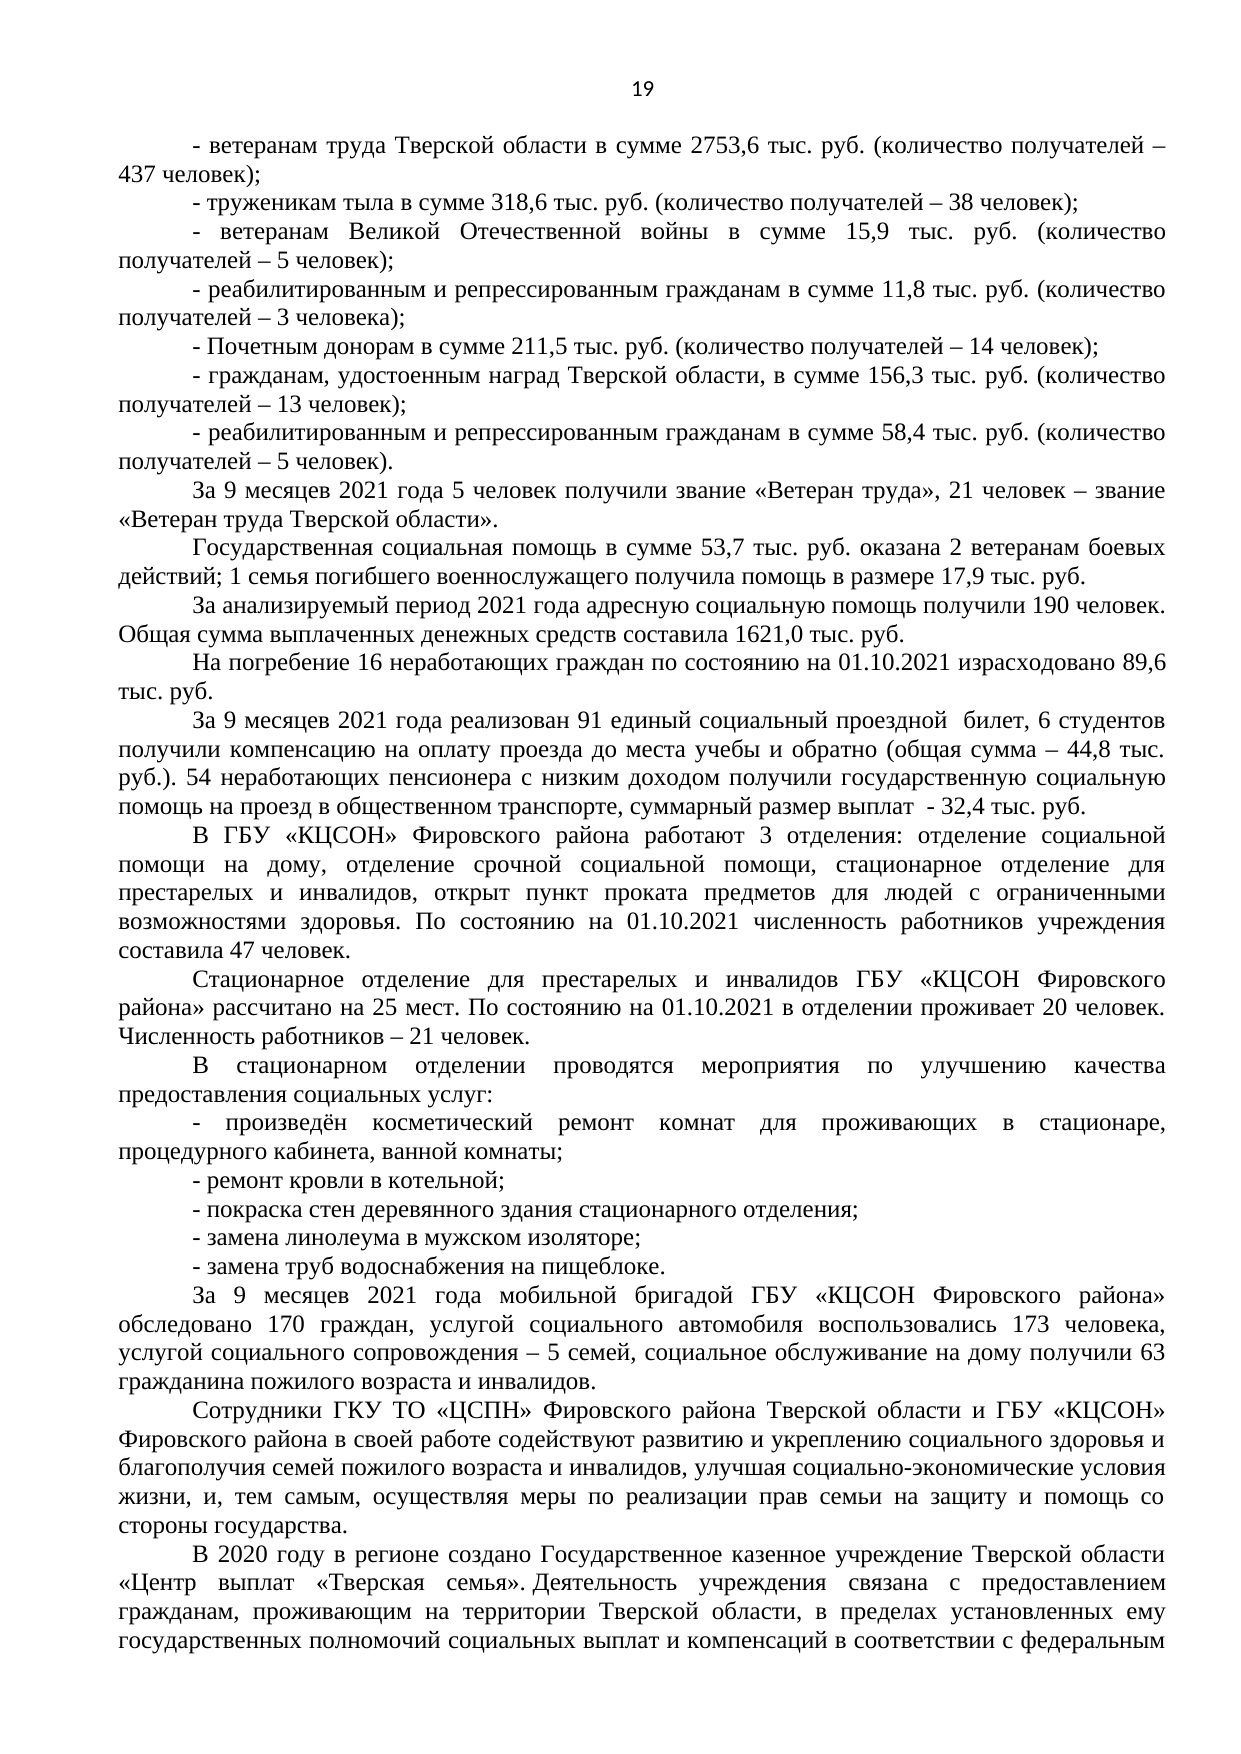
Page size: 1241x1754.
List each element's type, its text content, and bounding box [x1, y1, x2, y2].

text - реабилитированным и репрессированным гражданам в сумме 11,8 тыс. руб. (количество получателей – 3 человека); [118, 274, 1167, 331]
text - ремонт кровли в котельной; [118, 1165, 1167, 1194]
text - реабилитированным и репрессированным гражданам в сумме 58,4 тыс. руб. (количество получателей – 5 человек). [118, 417, 1167, 475]
text В стационарном отделении проводятся мероприятия по улучшению качества предоставления социальных услуг: [118, 1050, 1167, 1107]
text За 9 месяцев 2021 года реализован 91 единый социальный проездной билет, 6 студентов получили компенсацию на оплату проезда до места учебы и обратно (общая сумма – 44,8 тыс. руб.). 54 неработающих пенсионера с низким доходом получили государственную социальную помощь на проезд в общественном транспорте, суммарный размер выплат - 32,4 тыс. руб. [118, 705, 1167, 820]
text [118, 1539, 1167, 1654]
text - замена линолеума в мужском изоляторе; [118, 1222, 1167, 1251]
text За анализируемый период 2021 года адресную социальную помощь получили 190 человек. Общая сумма выплаченных денежных средств составила 1621,0 тыс. руб. [118, 590, 1167, 647]
text Стационарное отделение для престарелых и инвалидов ГБУ «КЦСОН Фировского района» рассчитано на 25 мест. По состоянию на 01.10.2021 в отделении проживает 20 человек. Численность работников – 21 человек. [118, 964, 1167, 1050]
text За 9 месяцев 2021 года 5 человек получили звание «Ветеран труда», 21 человек – звание «Ветеран труда Тверской области». [118, 475, 1167, 532]
text - гражданам, удостоенным наград Тверской области, в сумме 156,3 тыс. руб. (количество получателей – 13 человек); [118, 360, 1167, 417]
text - произведён косметический ремонт комнат для проживающих в стационаре, процедурного кабинета, ванной комнаты; [118, 1107, 1167, 1165]
text Сотрудники ГКУ ТО «ЦСПН» Фировского района Тверской области и ГБУ «КЦСОН» Фировского района в своей работе содействуют развитию и укреплению социального здоровья и благополучия семей пожилого возраста и инвалидов, улучшая социально-экономические условия жизни, и, тем самым, осуществляя меры по реализации прав семьи на защиту и помощь со стороны государства. [118, 1395, 1167, 1539]
text На погребение 16 неработающих граждан по состоянию на 01.10.2021 израсходовано 89,6 тыс. руб. [118, 647, 1167, 705]
text - ветеранам труда Тверской области в сумме 2753,6 тыс. руб. (количество получателей – 437 человек); [118, 130, 1167, 187]
text - замена труб водоснабжения на пищеблоке. [118, 1251, 1167, 1280]
text - Почетным донорам в сумме 211,5 тыс. руб. (количество получателей – 14 человек); [118, 331, 1167, 360]
text В ГБУ «КЦСОН» Фировского района работают 3 отделения: отделение социальной помощи на дому, отделение срочной социальной помощи, стационарное отделение для престарелых и инвалидов, открыт пункт проката предметов для людей с ограниченными возможностями здоровья. По состоянию на 01.10.2021 численность работников учреждения составила 47 человек. [118, 820, 1167, 964]
text Государственная социальная помощь в сумме 53,7 тыс. руб. оказана 2 ветеранам боевых действий; 1 семья погибшего военнослужащего получила помощь в размере 17,9 тыс. руб. [118, 532, 1167, 590]
text - ветеранам Великой Отечественной войны в сумме 15,9 тыс. руб. (количество получателей – 5 человек); [118, 216, 1167, 274]
text - покраска стен деревянного здания стационарного отделения; [118, 1194, 1167, 1222]
text За 9 месяцев 2021 года мобильной бригадой ГБУ «КЦСОН Фировского района» обследовано 170 граждан, услугой социального автомобиля воспользовались 173 человека, услугой социального сопровождения – 5 семей, социальное обслуживание на дому получили 63 гражданина пожилого возраста и инвалидов. [118, 1280, 1167, 1395]
text - труженикам тыла в сумме 318,6 тыс. руб. (количество получателей – 38 человек); [118, 187, 1167, 216]
